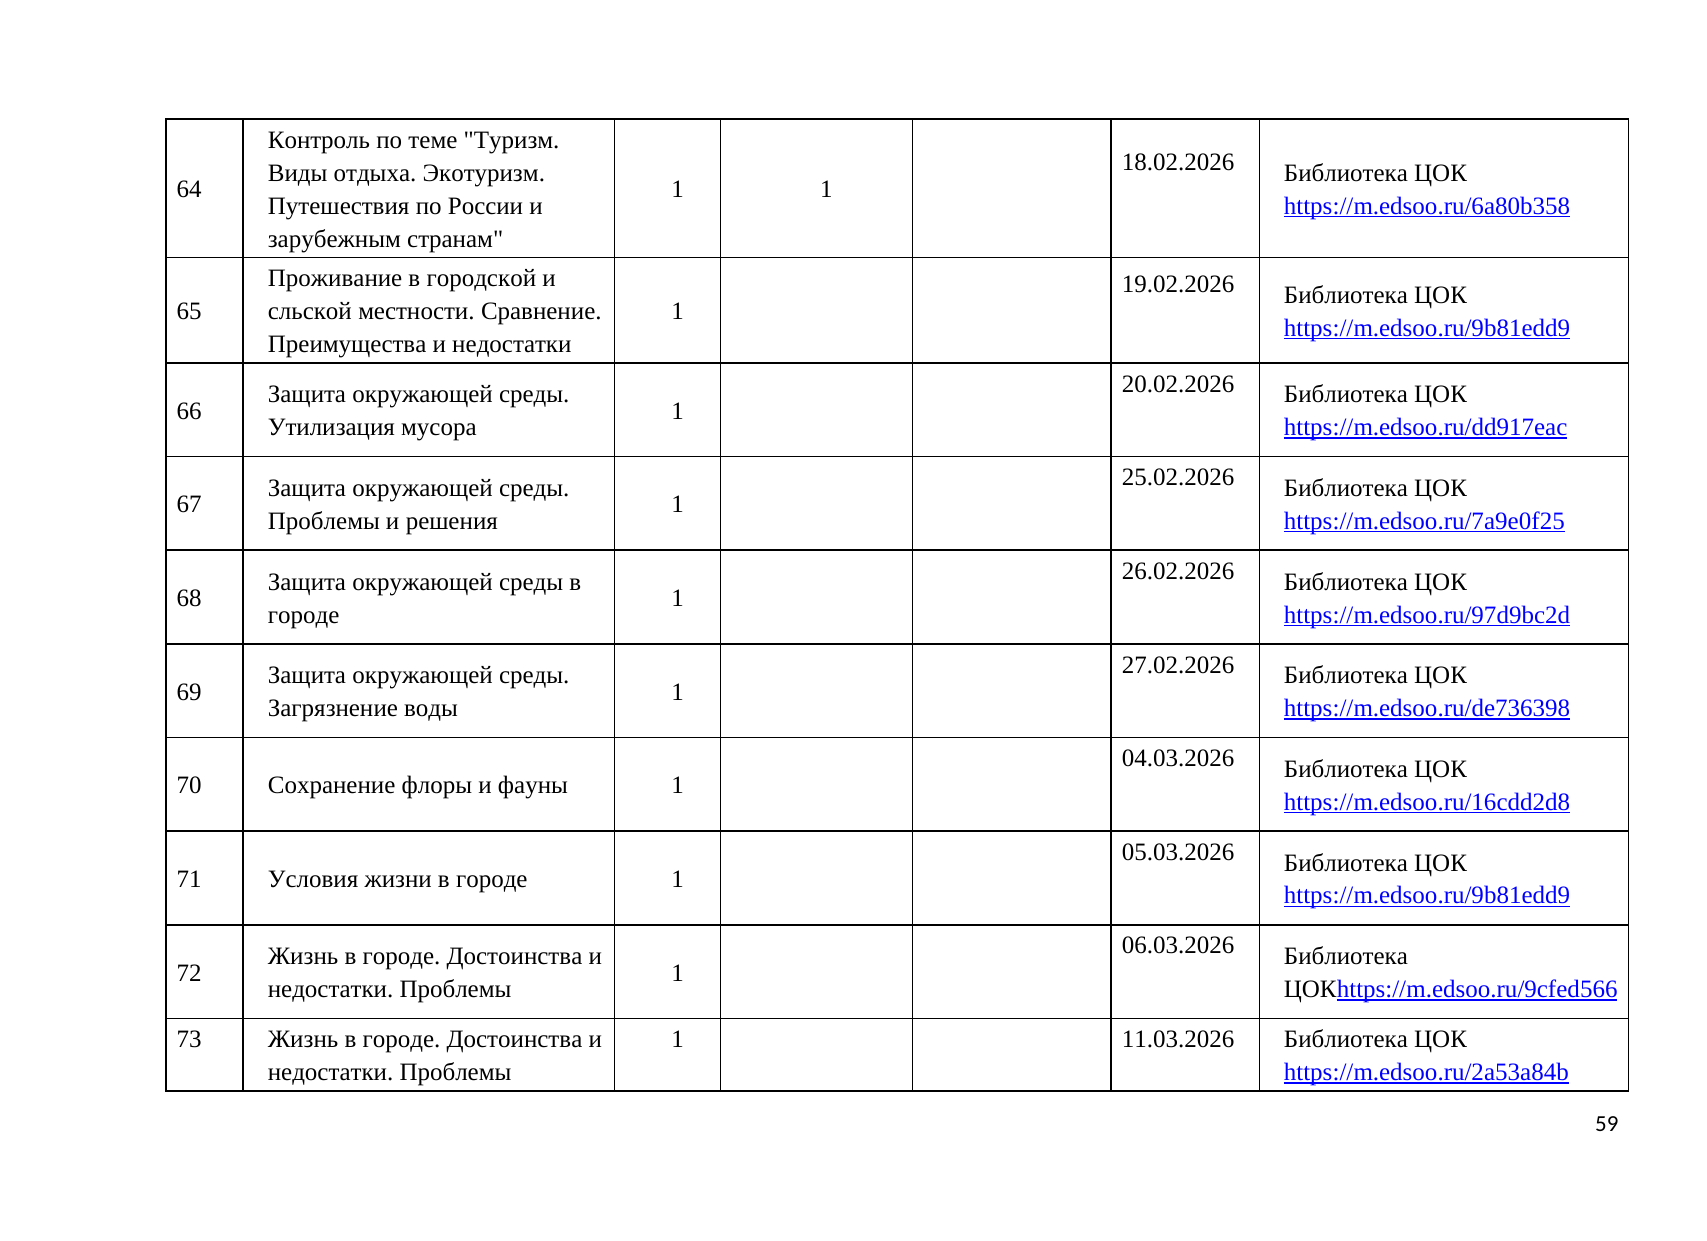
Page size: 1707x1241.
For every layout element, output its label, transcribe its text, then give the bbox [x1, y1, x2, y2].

table_cell [913, 457, 1110, 549]
table_cell 71 [167, 832, 242, 924]
table_cell Библиотека ЦОК https://m.edsoo.ru/dd917eac [1260, 364, 1628, 456]
table_cell 64 [167, 120, 242, 257]
table_cell 25.02.2026 [1112, 457, 1259, 549]
table_cell 70 [167, 738, 242, 830]
table_cell 06.03.2026 [1112, 926, 1259, 1017]
table_cell 1 [615, 258, 720, 362]
table_cell 18.02.2026 [1112, 120, 1259, 257]
table_cell 1 [615, 645, 720, 737]
table_cell 1 [615, 364, 720, 456]
table_cell Библиотека ЦОК https://m.edsoo.ru/16cdd2d8 [1260, 738, 1628, 830]
table_cell [913, 645, 1110, 737]
table_cell 1 [615, 738, 720, 830]
table_cell Защита окружающей среды в городе [244, 551, 614, 643]
table_cell Библиотека ЦОК https://m.edsoo.ru/97d9bc2d [1260, 551, 1628, 643]
table_cell Библиотека ЦОКhttps://m.edsoo.ru/9cfed566 [1260, 926, 1628, 1017]
table_cell Библиотека ЦОК https://m.edsoo.ru/7a9e0f25 [1260, 457, 1628, 549]
table_cell 73 [167, 1019, 242, 1090]
table_cell [721, 832, 912, 924]
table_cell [244, 926, 614, 1017]
table_cell 65 [167, 258, 242, 362]
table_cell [1260, 1019, 1628, 1090]
table_cell Библиотека ЦОК https://m.edsoo.ru/9b81edd9 [1260, 258, 1628, 362]
table_cell 1 [615, 1019, 720, 1090]
table_cell Проживание в городской и сльской местности. Сравнение. Преимущества и недостатки [244, 258, 614, 362]
table_cell [721, 364, 912, 456]
table_cell 1 [615, 551, 720, 643]
table_cell [913, 926, 1110, 1017]
table_cell 1 [721, 120, 912, 257]
table_cell 11.03.2026 [1112, 1019, 1259, 1090]
table_cell 1 [615, 832, 720, 924]
table_cell 1 [615, 457, 720, 549]
table_cell 72 [167, 926, 242, 1017]
table_cell 19.02.2026 [1112, 258, 1259, 362]
table_cell 04.03.2026 [1112, 738, 1259, 830]
table_cell 1 [615, 120, 720, 257]
table_cell [913, 258, 1110, 362]
table_cell 66 [167, 364, 242, 456]
table_cell Сохранение флоры и фауны [244, 738, 614, 830]
table_cell 67 [167, 457, 242, 549]
table_cell [721, 926, 912, 1017]
table_cell Библиотека ЦОК https://m.edsoo.ru/de736398 [1260, 645, 1628, 737]
table_cell [913, 832, 1110, 924]
table_cell [721, 258, 912, 362]
table_cell [913, 1019, 1110, 1090]
table_cell [721, 738, 912, 830]
table_cell 1 [615, 926, 720, 1017]
table_cell Защита окружающей среды. Проблемы и решения [244, 457, 614, 549]
table_cell Библиотека ЦОК https://m.edsoo.ru/6a80b358 [1260, 120, 1628, 257]
table_cell Библиотека ЦОК https://m.edsoo.ru/9b81edd9 [1260, 832, 1628, 924]
table_cell [721, 645, 912, 737]
table_cell [721, 1019, 912, 1090]
table_cell Условия жизни в городе [244, 832, 614, 924]
table_cell Контроль по теме "Туризм. Виды отдыха. Экотуризм. Путешествия по России и зарубежным странам" [244, 120, 614, 257]
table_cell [244, 1019, 614, 1090]
table_cell [913, 551, 1110, 643]
table_cell 68 [167, 551, 242, 643]
table_cell Защита окружающей среды. Загрязнение воды [244, 645, 614, 737]
table_cell [721, 457, 912, 549]
table_cell 69 [167, 645, 242, 737]
table_cell 27.02.2026 [1112, 645, 1259, 737]
table_cell 26.02.2026 [1112, 551, 1259, 643]
table_cell 20.02.2026 [1112, 364, 1259, 456]
table_cell [721, 551, 912, 643]
table_cell [913, 364, 1110, 456]
table_cell [913, 120, 1110, 257]
table_cell [913, 738, 1110, 830]
table_cell Защита окружающей среды. Утилизация мусора [244, 364, 614, 456]
table_cell 05.03.2026 [1112, 832, 1259, 924]
